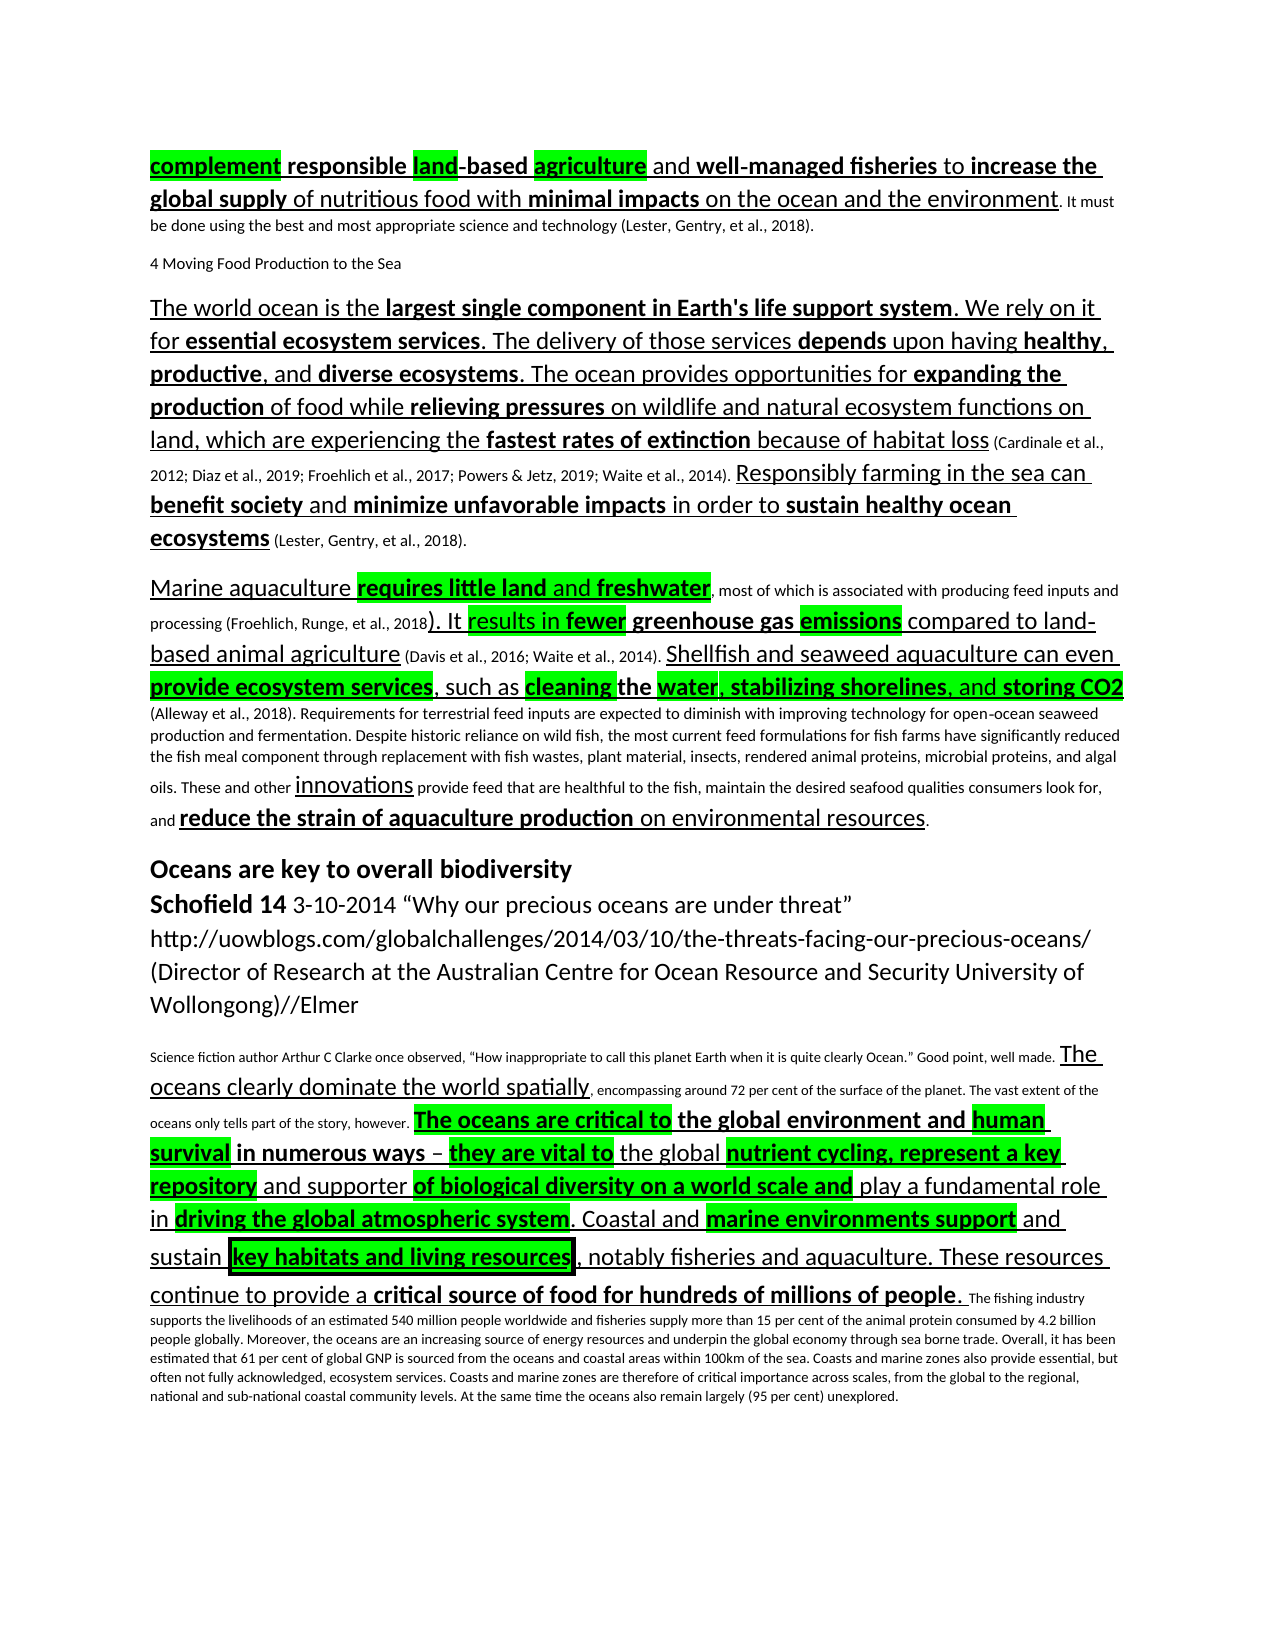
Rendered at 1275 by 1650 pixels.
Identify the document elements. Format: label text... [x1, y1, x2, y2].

text The world ocean is the largest single component in Earth's life support system. We rely on it for essential ecosystem services. The delivery of those services depends upon having healthy, productive, and diverse ecosystems. The ocean provides opportunities for expanding the production of food while relieving pressures on wildlife and natural ecosystem functions on land, which are experiencing the fastest rates of extinction because of habitat loss (Cardinale et al., 2012; Diaz et al., 2019; Froehlich et al., 2017; Powers & Jetz, 2019; Waite et al., 2014). Responsibly farming in the sea can benefit society and minimize unfavorable impacts in order to sustain healthy ocean ecosystems (Lester, Gentry, et al., 2018). [150, 292, 1125, 553]
text Science fiction author Arthur C Clarke once observed, “How inappropriate to call this planet Earth when it is quite clearly Ocean.” Good point, well made. The oceans clearly dominate the world spatially, encompassing around 72 per cent of the surface of the planet. The vast extent of the oceans only tells part of the story, however. The oceans are critical to the global environment and human survival in numerous ways – they are vital to the global nutrient cycling, represent a key repository and supporter of biological diversity on a world scale and play a fundamental role in driving the global atmospheric system. Coastal and marine environments support and sustain key habitats and living resources, notably fisheries and aquaculture. These resources continue to provide a critical source of food for hundreds of millions of people. The fishing industry supports the livelihoods of an estimated 540 million people worldwide and fisheries supply more than 15 per cent of the animal protein consumed by 4.2 billion people globally. Moreover, the oceans are an increasing source of energy resources and underpin the global economy through sea borne trade. Overall, it has been estimated that 61 per cent of global GNP is sourced from the oceans and coastal areas within 100km of the sea. Coasts and marine zones also provide essential, but often not fully acknowledged, ecosystem services. Coasts and marine zones are therefore of critical importance across scales, from the global to the regional, national and sub-national coastal community levels. At the same time the oceans also remain largely (95 per cent) unexplored. [150, 1038, 1125, 1405]
text Schofield 14 3-10-2014 “Why our precious oceans are under threat” http://uowblogs.com/globalchallenges/2014/03/10/the-threats-facing-our-precious-oceans/ (Director of Research at the Australian Centre for Ocean Resource and Security University of Wollongong)//Elmer [150, 887, 1125, 1019]
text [150, 150, 1125, 235]
text 4 Moving Food Production to the Sea [150, 253, 1125, 274]
subtitle Oceans are key to overall biodiversity [150, 852, 1125, 885]
text Marine aquaculture requires little land and freshwater, most of which is associated with producing feed inputs and processing (Froehlich, Runge, et al., 2018). It results in fewer greenhouse gas emissions compared to land‐based animal agriculture (Davis et al., 2016; Waite et al., 2014). Shellfish and seaweed aquaculture can even provide ecosystem services, such as cleaning the water, stabilizing shorelines, and storing CO2 (Alleway et al., 2018). Requirements for terrestrial feed inputs are expected to diminish with improving technology for open‐ocean seaweed production and fermentation. Despite historic reliance on wild fish, the most current feed formulations for fish farms have significantly reduced the fish meal component through replacement with fish wastes, plant material, insects, rendered animal proteins, microbial proteins, and algal oils. These and other innovations provide feed that are healthful to the fish, maintain the desired seafood qualities consumers look for, and reduce the strain of aquaculture production on environmental resources. [150, 572, 1125, 833]
